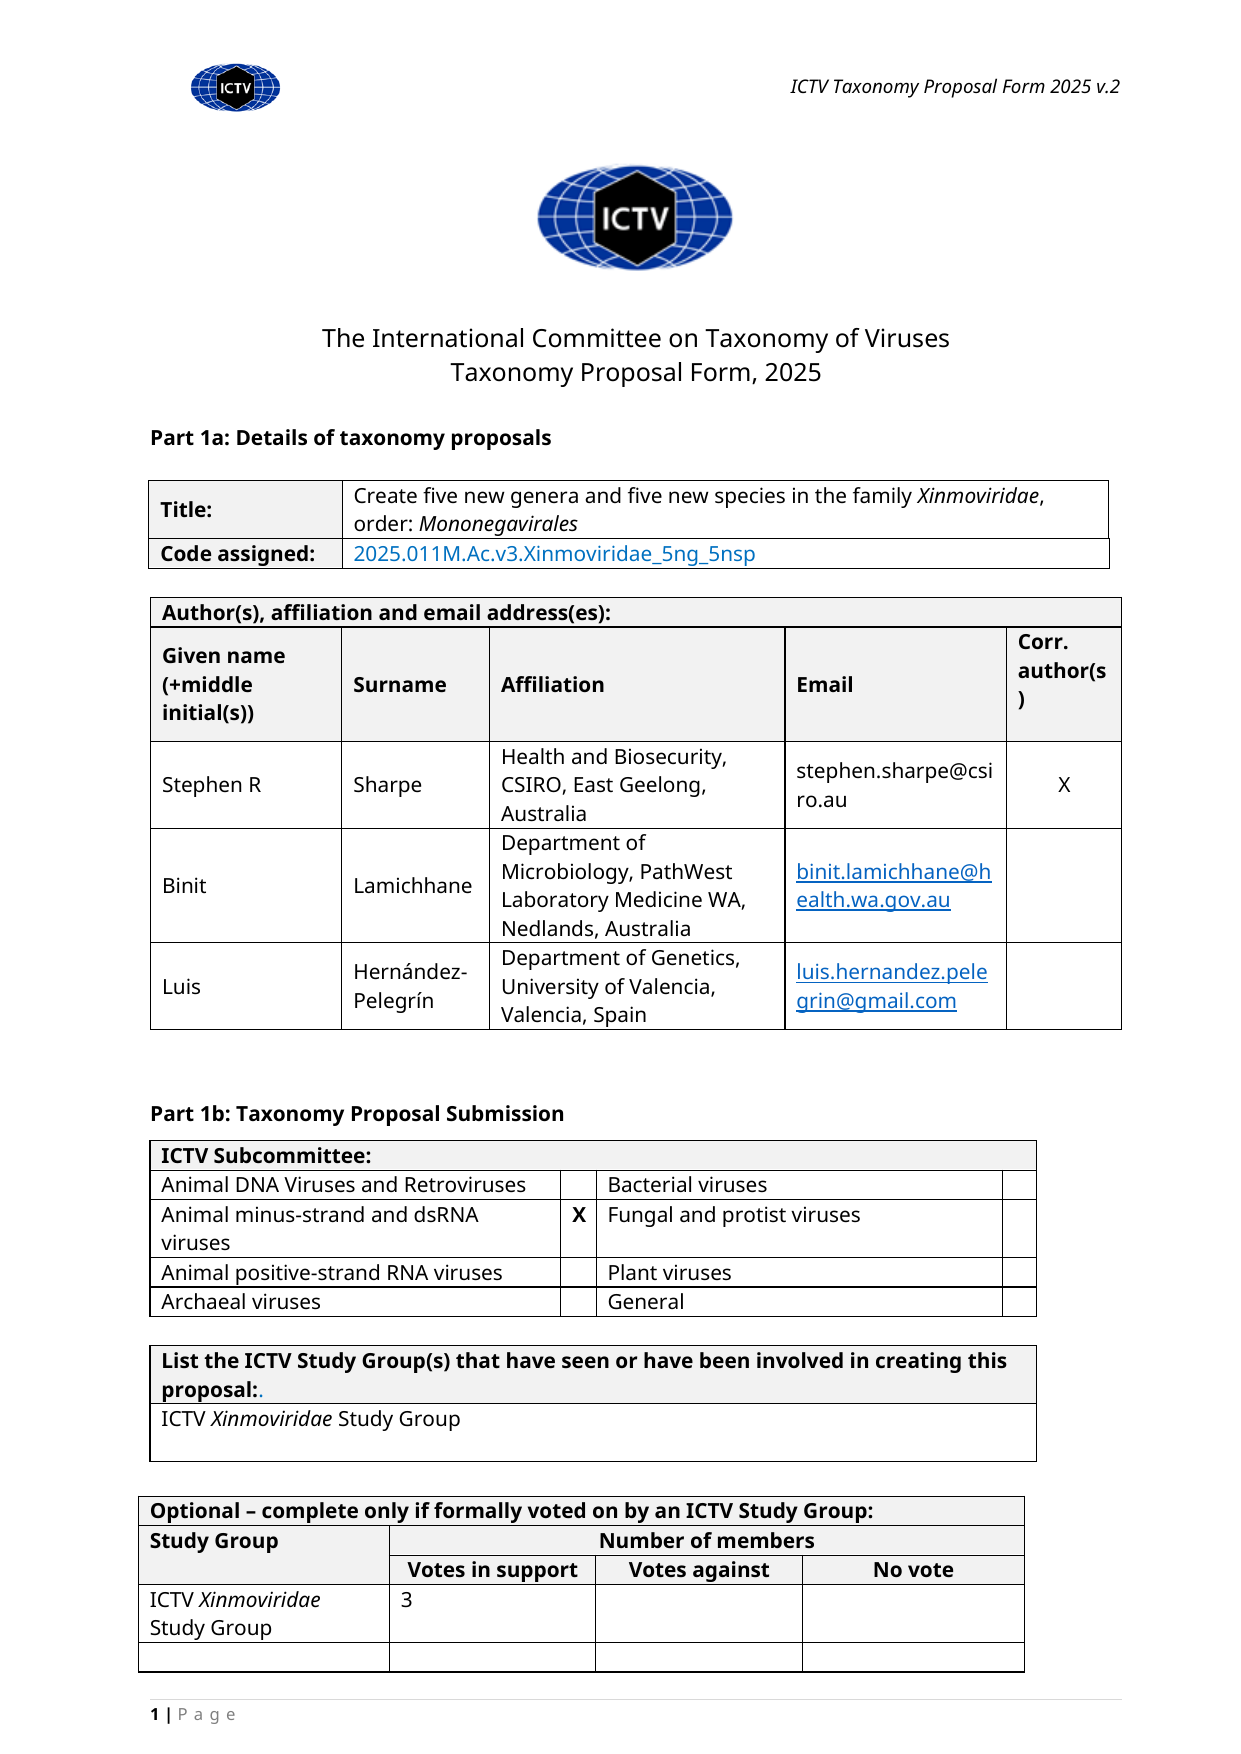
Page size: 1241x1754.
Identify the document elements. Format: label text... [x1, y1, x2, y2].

table_cell [1007, 943, 1121, 1029]
table_cell [1003, 1200, 1036, 1257]
text Part 1a: Details of taxonomy proposals [150, 423, 1122, 452]
table_cell Department of Genetics, University of Valencia, Valencia, Spain [490, 943, 784, 1029]
table_cell [1007, 829, 1121, 942]
table_cell Fungal and protist viruses [597, 1200, 1002, 1257]
table_header Optional – complete only if formally voted on by an ICTV Study Group: [139, 1497, 1024, 1525]
picture [535, 150, 737, 274]
table_cell Surname [342, 628, 489, 741]
table_cell binit.lamichhane@health.wa.gov.au [786, 829, 1006, 942]
table_header ICTV Subcommittee: [151, 1141, 1036, 1169]
table_cell Stephen R [151, 742, 341, 827]
table_header Title: [149, 481, 342, 538]
table_cell [390, 1643, 595, 1671]
table_cell 2025.011M.Ac.v3.Xinmoviridae_5ng_5nsp [343, 539, 1109, 567]
table_cell Email [786, 628, 1006, 741]
table_cell Sharpe [342, 742, 489, 827]
picture [190, 56, 282, 113]
text Taxonomy Proposal Form, 2025 [150, 355, 1122, 389]
table_cell Study Group [139, 1526, 389, 1584]
table_cell [596, 1643, 802, 1671]
table_cell Hernández-Pelegrín [342, 943, 489, 1029]
table_cell Department of Microbiology, PathWest Laboratory Medicine WA, Nedlands, Australia [490, 829, 784, 942]
table_cell Votes in support [390, 1556, 595, 1584]
table_header List the ICTV Study Group(s) that have seen or have been involved in creating this proposal:. [151, 1346, 1036, 1403]
table_header Author(s), affiliation and email address(es): [151, 598, 1121, 626]
table_cell Code assigned: [149, 539, 342, 567]
table_cell [561, 1171, 596, 1199]
table_cell [561, 1288, 596, 1316]
table_cell No vote [803, 1556, 1024, 1584]
table_cell 3 [390, 1585, 595, 1642]
table_cell [596, 1585, 802, 1642]
table_cell [1003, 1171, 1036, 1199]
table_cell X [561, 1200, 596, 1257]
table_cell Corr. author(s) [1007, 628, 1121, 741]
text The International Committee on Taxonomy of Viruses [150, 321, 1122, 355]
table_cell Affiliation [490, 628, 784, 741]
table_cell Archaeal viruses [151, 1288, 560, 1316]
table_cell X [1007, 742, 1121, 827]
table_cell Number of members [390, 1526, 1024, 1554]
table_cell [803, 1585, 1024, 1642]
table_cell [1003, 1288, 1036, 1316]
table_cell Plant viruses [597, 1258, 1002, 1286]
table_cell luis.hernandez.pelegrin@gmail.com [786, 943, 1006, 1029]
table_cell Binit [151, 829, 341, 942]
table_cell ICTV Xinmoviridae Study Group [151, 1404, 1036, 1461]
table_cell stephen.sharpe@csiro.au [786, 742, 1006, 827]
table_cell [139, 1643, 389, 1671]
table_cell General [597, 1288, 1002, 1316]
table_cell [1003, 1258, 1036, 1286]
table_cell Bacterial viruses [597, 1171, 1002, 1199]
table_cell Luis [151, 943, 341, 1029]
table_cell [561, 1258, 596, 1286]
table_cell [803, 1643, 1024, 1671]
table_cell ICTV Xinmoviridae Study Group [139, 1585, 389, 1642]
table_cell Health and Biosecurity, CSIRO, East Geelong, Australia [490, 742, 784, 827]
table_cell Lamichhane [342, 829, 489, 942]
table_cell Animal minus-strand and dsRNA viruses [151, 1200, 560, 1257]
text Part 1b: Taxonomy Proposal Submission [150, 1099, 1122, 1127]
table_cell Animal DNA Viruses and Retroviruses [151, 1171, 560, 1199]
table_cell Votes against [596, 1556, 802, 1584]
table_cell Animal positive-strand RNA viruses [151, 1258, 560, 1286]
table_cell Given name (+middle initial(s)) [151, 628, 341, 741]
table_header Create five new genera and five new species in the family Xinmoviridae, order: Mononegavirales [343, 481, 1108, 538]
